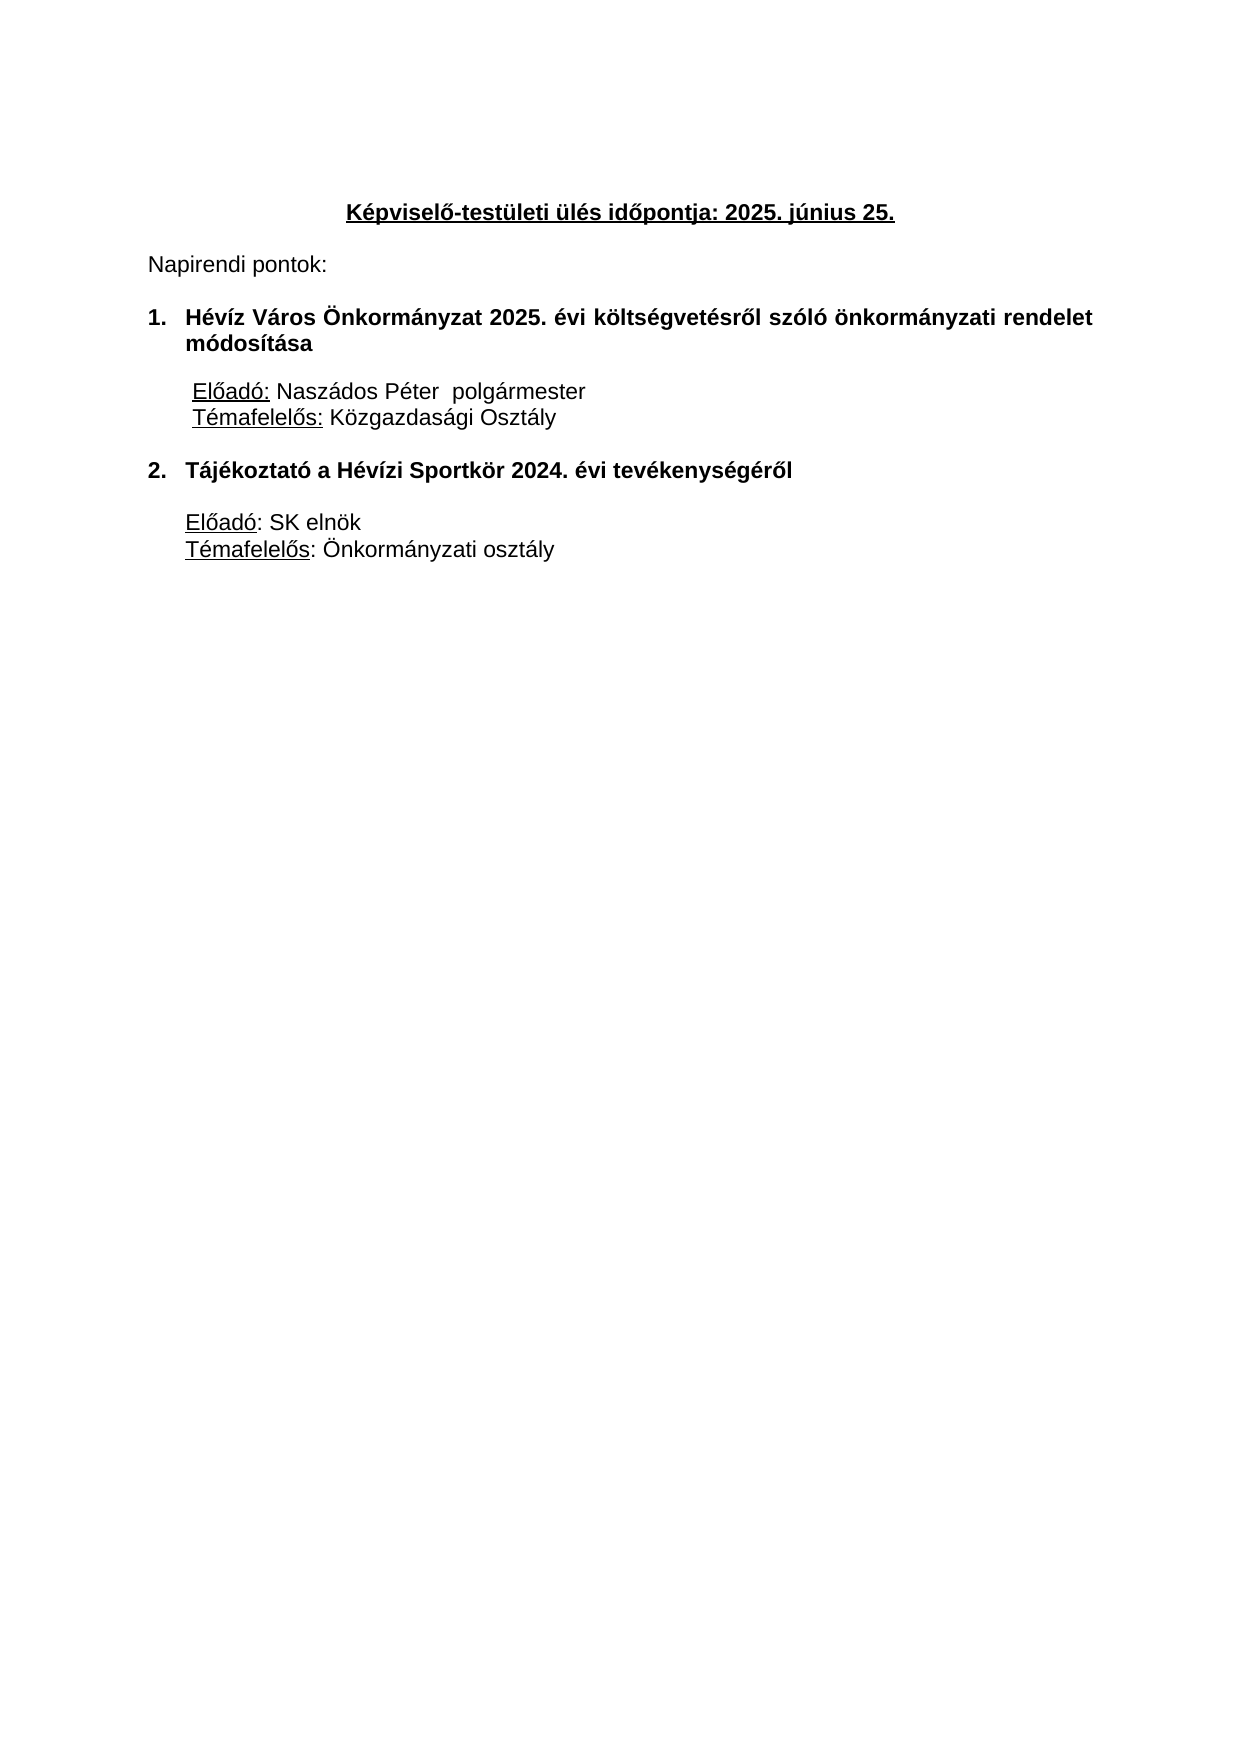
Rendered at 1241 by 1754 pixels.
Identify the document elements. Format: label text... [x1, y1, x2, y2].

text Képviselő-testületi ülés időpontja: 2025. június 25. [148, 199, 1093, 225]
text Előadó: SK elnök [185, 509, 1093, 536]
list Tájékoztató a Hévízi Sportkör 2024. évi tevékenységéről [148, 457, 1093, 483]
list Hévíz Város Önkormányzat 2025. évi költségvetésről szóló önkormányzati rendelet módosítása [148, 304, 1093, 357]
text Előadó: Naszádos Péter polgármester [192, 378, 1093, 404]
text Napirendi pontok: [148, 251, 1093, 278]
text Témafelelős: Közgazdasági Osztály [192, 404, 1093, 430]
text Témafelelős: Önkormányzati osztály [185, 536, 1093, 562]
